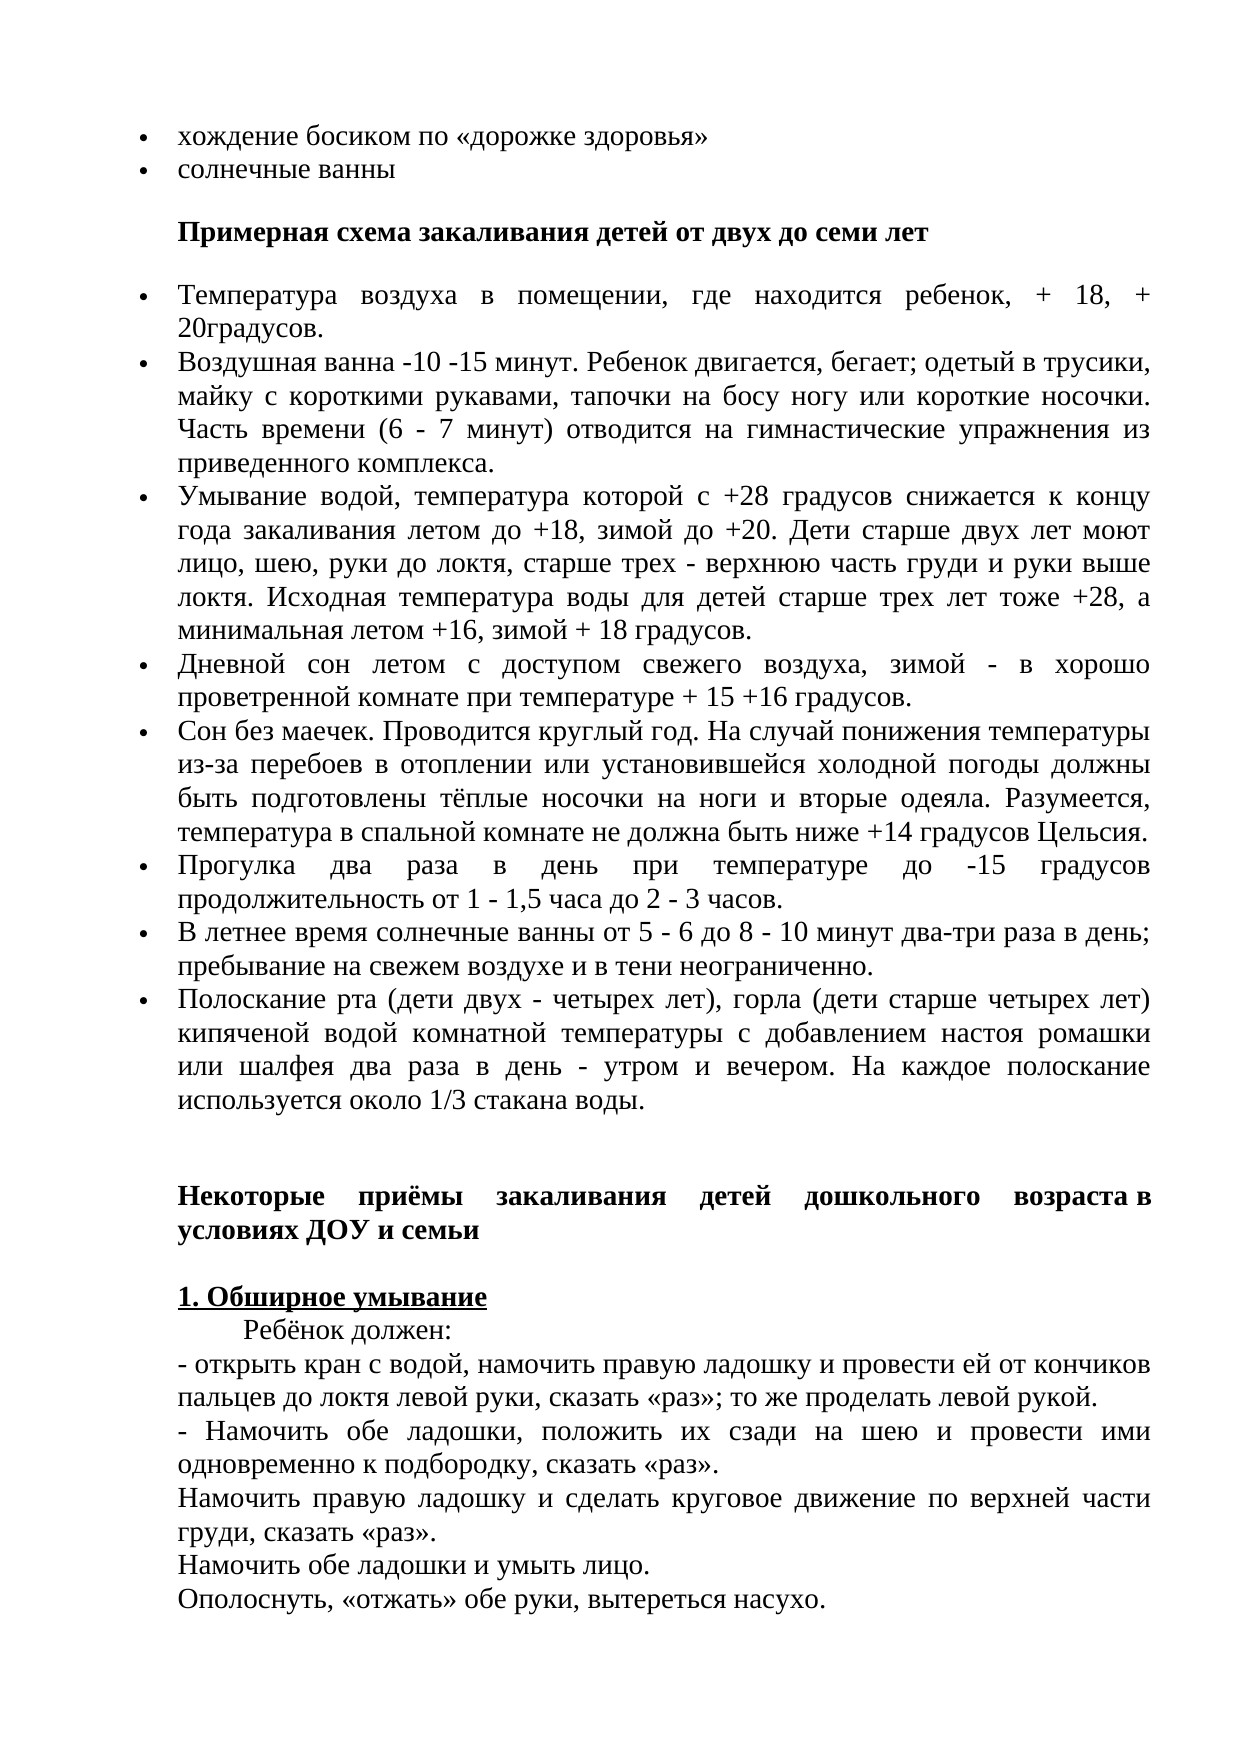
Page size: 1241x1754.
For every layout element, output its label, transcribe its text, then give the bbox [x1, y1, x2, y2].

text Некоторые приёмы закаливания детей дошкольного возраста в условиях ДОУ и семьи [177, 1178, 1152, 1245]
text Ребёнок должен: [177, 1312, 1152, 1346]
text Примерная схема закаливания детей от двух до семи лет [177, 214, 1152, 248]
text Ополоснуть, «отжать» обе руки, вытереться насухо. [177, 1581, 1152, 1614]
list Дневной сон летом с доступом свежего воздуха, зимой - в хорошо проветренной комнате при температуре + 15 +16 градусов. [140, 646, 1152, 713]
list Температура воздуха в помещении, где находится ребенок, + 18, + 20градусов. [140, 277, 1152, 344]
list В летнее время солнечные ванны от 5 - 6 до 8 - 10 минут два-три раза в день; пребывание на свежем воздухе и в тени неограниченно. [140, 914, 1152, 981]
list Умывание водой, температура которой с +28 градусов снижается к концу года закаливания летом до +18, зимой до +20. Дети старше двух лет моют лицо, шею, руки до локтя, старше трех - верхнюю часть груди и руки выше локтя. Исходная температура воды для детей старше трех лет тоже +28, а минимальная летом +16, зимой + 18 градусов. [140, 478, 1152, 646]
list хождение босиком по «дорожке здоровья» [140, 118, 1152, 152]
list Воздушная ванна -10 -15 минут. Ребенок двигается, бегает; одетый в трусики, майку с короткими рукавами, тапочки на босу ногу или короткие носочки. Часть времени (6 - 7 минут) отводится на гимнастические упражнения из приведенного комплекса. [140, 344, 1152, 478]
text Намочить обе ладошки и умыть лицо. [177, 1547, 1152, 1581]
text - Намочить обе ладошки, положить их сзади на шею и провести ими одновременно к подбородку, сказать «раз». [177, 1413, 1152, 1480]
list Полоскание рта (дети двух - четырех лет), горла (дети старше четырех лет) кипяченой водой комнатной температуры с добавлением настоя ромашки или шалфея два раза в день - утром и вечером. На каждое полоскание используется около 1/3 стакана воды. [140, 981, 1152, 1116]
list Прогулка два раза в день при температуре до -15 градусов продолжительность от 1 - 1,5 часа до 2 - 3 часов. [140, 847, 1152, 914]
list солнечные ванны [140, 152, 1152, 185]
text - открыть кран с водой, намочить правую ладошку и провести ей от кончиков пальцев до локтя левой руки, сказать «раз»; то же проделать левой рукой. [177, 1346, 1152, 1413]
text 1. Обширное умывание [177, 1279, 1152, 1312]
list Сон без маечек. Проводится круглый год. На случай понижения температуры из-за перебоев в отоплении или установившейся холодной погоды должны быть подготовлены тёплые носочки на ноги и вторые одеяла. Разумеется, температура в спальной комнате не должна быть ниже +14 градусов Цельсия. [140, 713, 1152, 847]
text Намочить правую ладошку и сделать круговое движение по верхней части груди, сказать «раз». [177, 1480, 1152, 1547]
